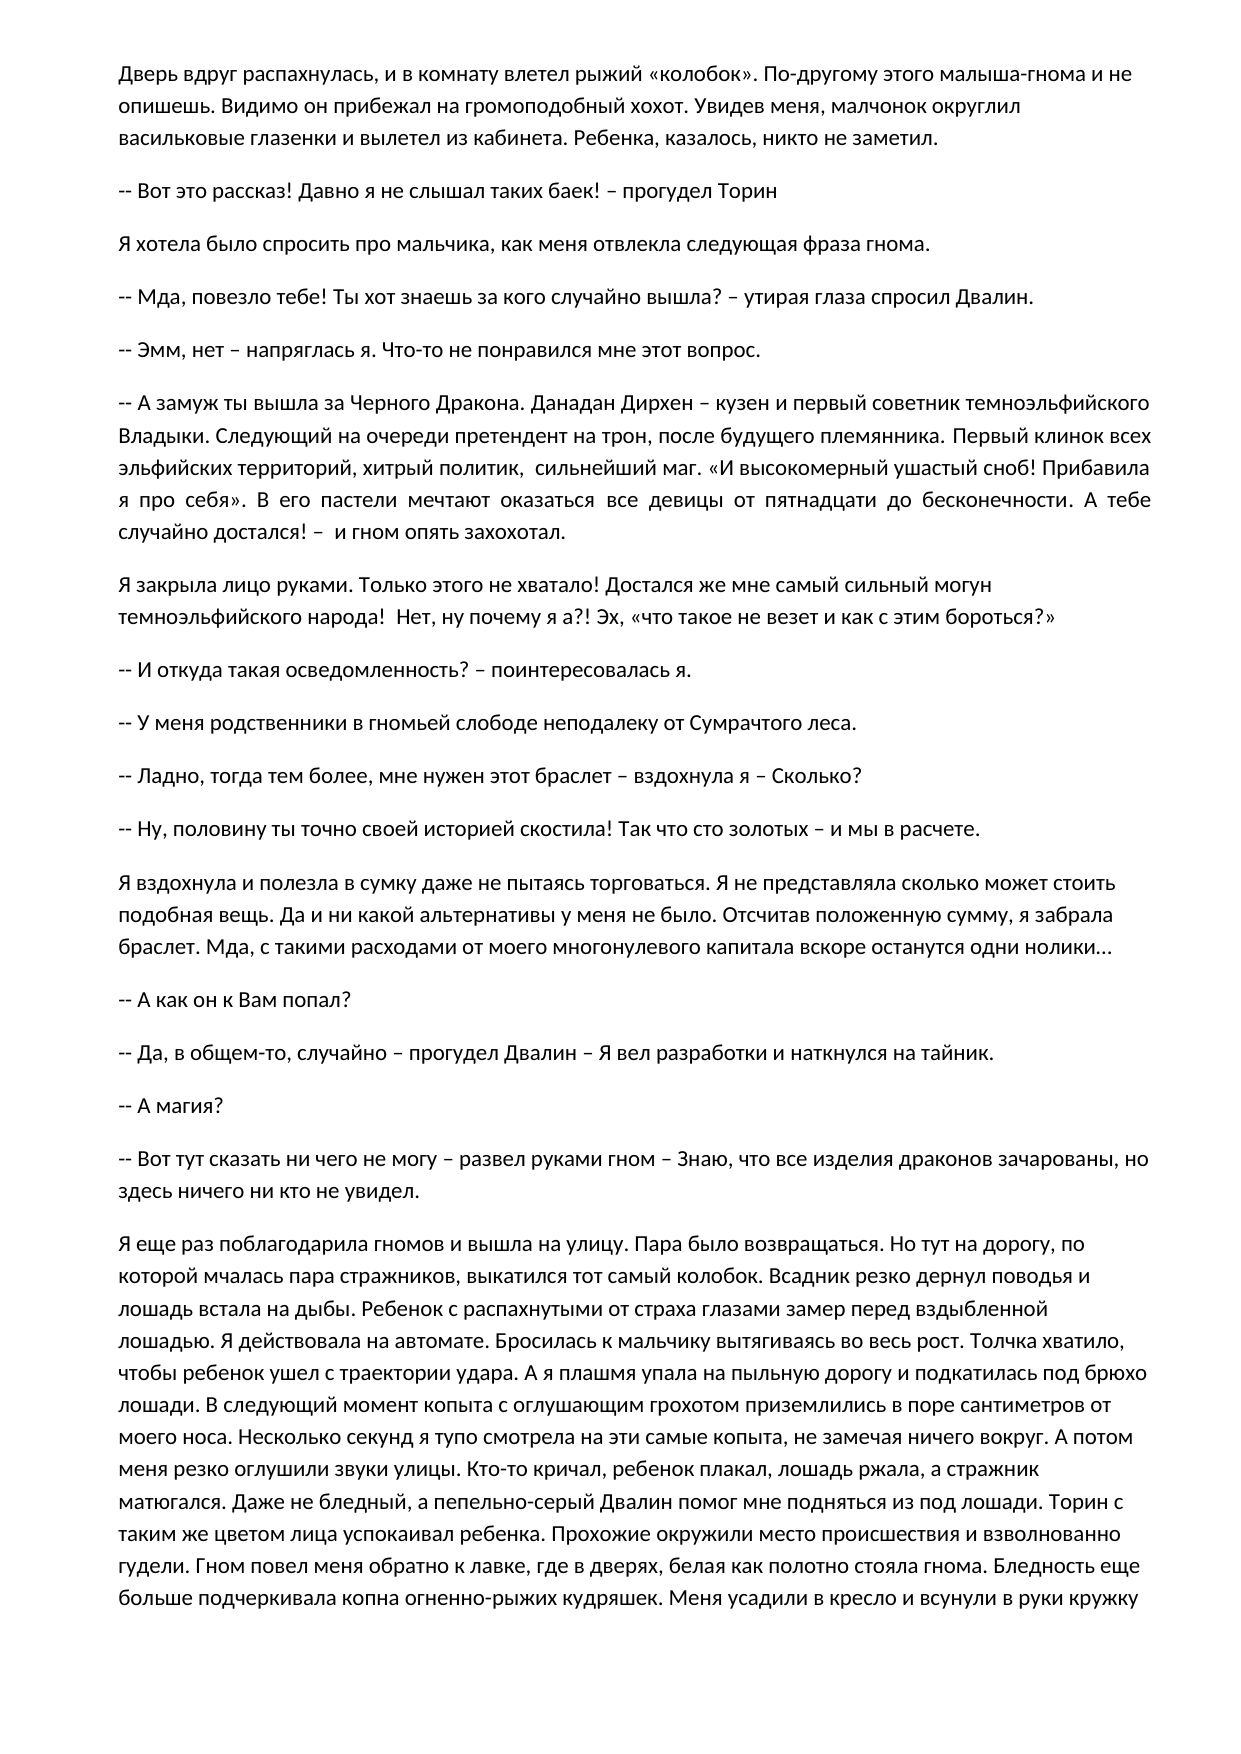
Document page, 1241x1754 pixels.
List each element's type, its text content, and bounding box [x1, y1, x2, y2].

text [118, 1229, 1152, 1611]
text Я закрыла лицо руками. Только этого не хватало! Достался же мне самый сильный могун темноэльфийского народа! Нет, ну почему я а?! Эх, «что такое не везет и как с этим бороться?» [118, 570, 1152, 631]
text -- Ладно, тогда тем более, мне нужен этот браслет – вздохнула я – Сколько? [118, 762, 1152, 789]
text -- Да, в общем-то, случайно – прогудел Двалин – Я вел разработки и наткнулся на тайник. [118, 1038, 1152, 1066]
text Я хотела было спросить про мальчика, как меня отвлекла следующая фраза гнома. [118, 229, 1152, 257]
text -- И откуда такая осведомленность? – поинтересовалась я. [118, 656, 1152, 683]
text -- Мда, повезло тебе! Ты хот знаешь за кого случайно вышла? – утирая глаза спросил Двалин. [118, 282, 1152, 311]
text -- Вот тут сказать ни чего не могу – развел руками гном – Знаю, что все изделия драконов зачарованы, но здесь ничего ни кто не увидел. [118, 1144, 1152, 1204]
text -- А замуж ты вышла за Черного Дракона. Данадан Дирхен – кузен и первый советник темноэльфийского Владыки. Следующий на очереди претендент на трон, после будущего племянника. Первый клинок всех эльфийских территорий, хитрый политик, сильнейший маг. «И высокомерный ушастый сноб! Прибавила я про себя». В его пастели мечтают оказаться все девицы от пятнадцати до бесконечности. А тебе случайно достался! – и гном опять захохотал. [118, 388, 1152, 545]
text -- А магия? [118, 1091, 1152, 1119]
text Дверь вдруг распахнулась, и в комнату влетел рыжий «колобок». По-другому этого малыша-гнома и не опишешь. Видимо он прибежал на громоподобный хохот. Увидев меня, малчонок округлил васильковые глазенки и вылетел из кабинета. Ребенка, казалось, никто не заметил. [118, 59, 1152, 151]
text -- А как он к Вам попал? [118, 985, 1152, 1013]
text Я вздохнула и полезла в сумку даже не пытаясь торговаться. Я не представляла сколько может стоить подобная вещь. Да и ни какой альтернативы у меня не было. Отсчитав положенную сумму, я забрала браслет. Мда, с такими расходами от моего многонулевого капитала вскоре останутся одни нолики… [118, 868, 1152, 960]
text -- Ну, половину ты точно своей историей скостила! Так что сто золотых – и мы в расчете. [118, 814, 1152, 843]
text -- Эмм, нет – напряглась я. Что-то не понравился мне этот вопрос. [118, 336, 1152, 363]
text -- Вот это рассказ! Давно я не слышал таких баек! – прогудел Торин [118, 176, 1152, 204]
text -- У меня родственники в гномьей слободе неподалеку от Сумрачтого леса. [118, 708, 1152, 737]
